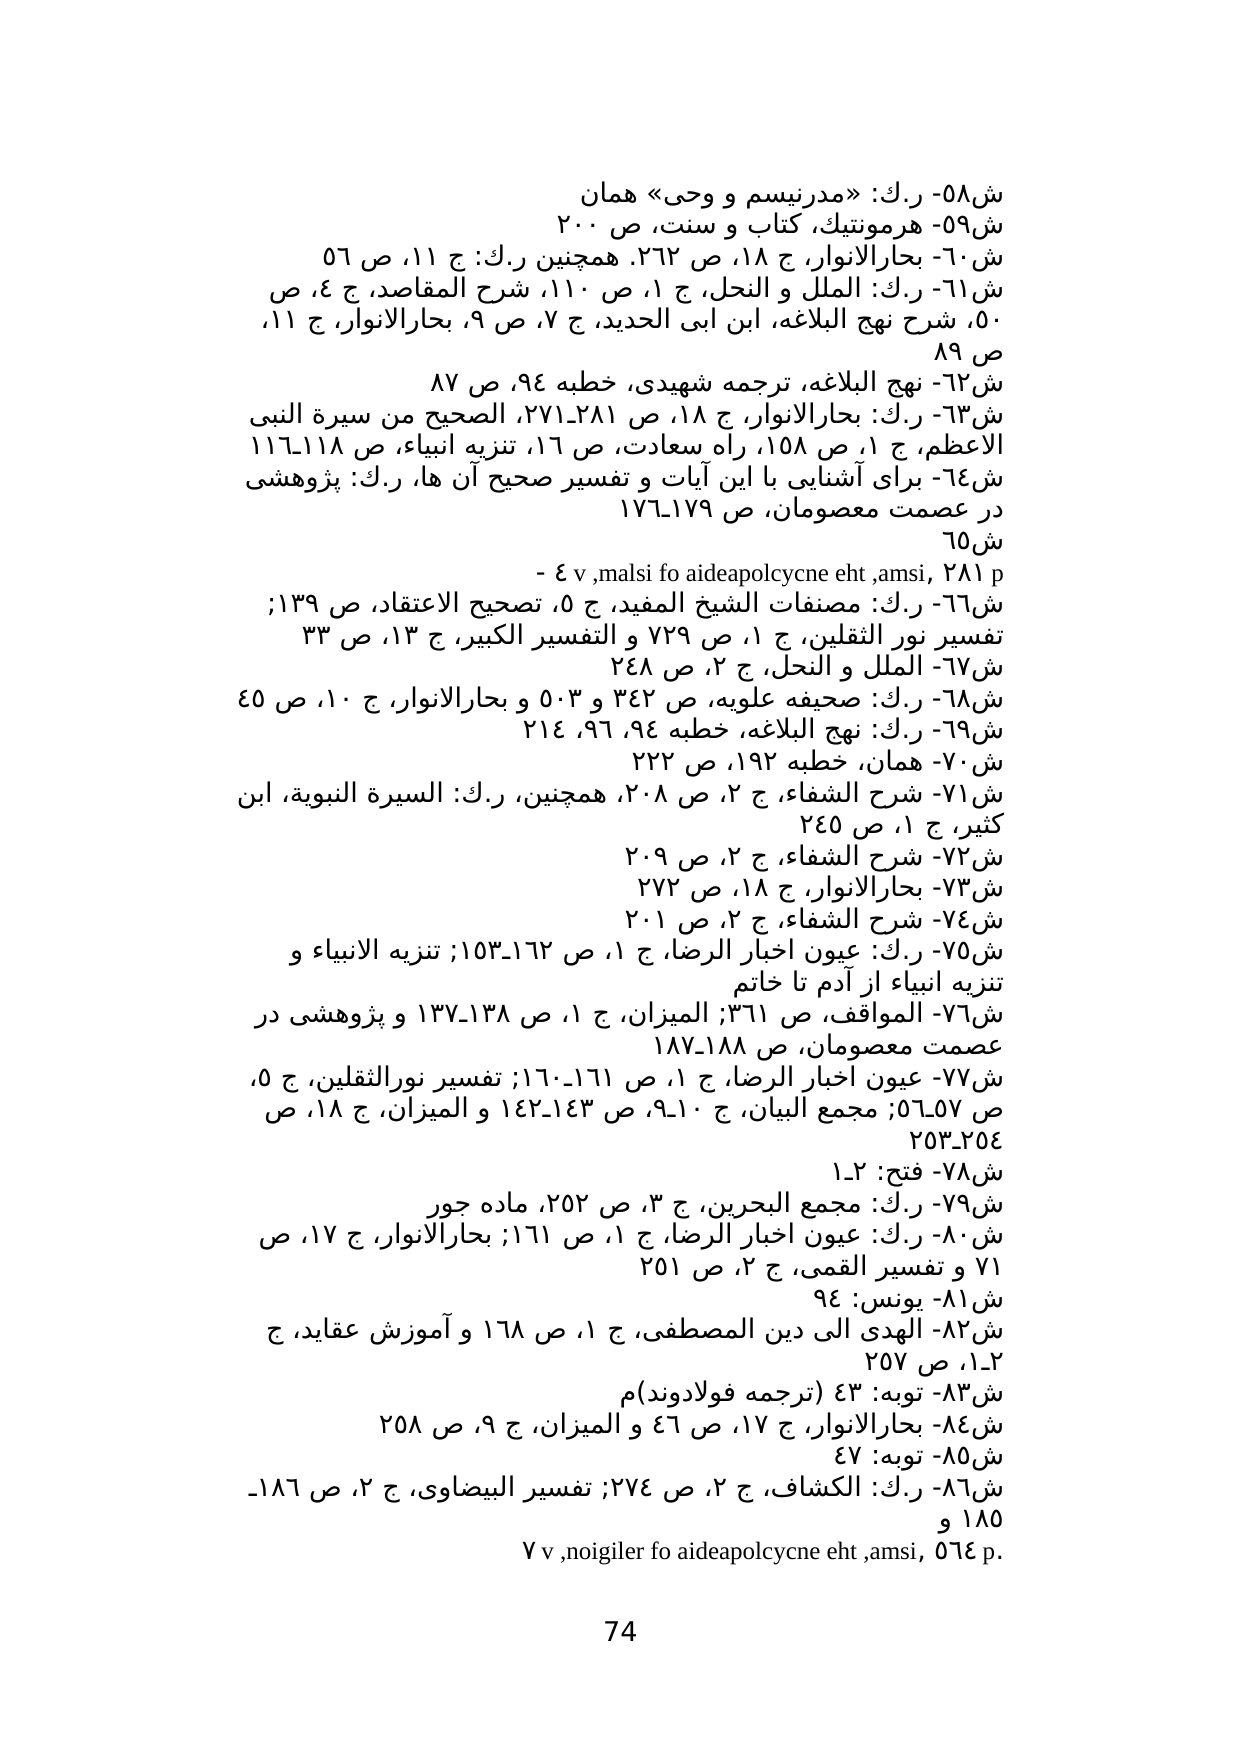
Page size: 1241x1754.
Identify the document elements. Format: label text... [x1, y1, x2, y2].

text ش٧٩- ر.ك: مجمع البحرين، ج ٣، ص ٢٥٢، ماده جور [236, 1187, 1004, 1219]
text ش٧٥- ر.ك: عيون اخبار الرضا، ج ١، ص ١٦٢ـ١٥٣; تنزيه الانبياء و تنزيه انبياء از آدم تا خاتم [236, 935, 1004, 998]
text ش٦٤- براى آشنايى با اين آيات و تفسير صحيح آن ها، ر.ك: پژوهشى در عصمت معصومان، ص ١٧٩ـ١٧٦ [236, 461, 1004, 524]
text ش٧٨- فتح: ٢ـ١ [236, 1156, 1004, 1187]
text ش٧٦- المواقف، ص ٣٦١; الميزان، ج ١، ص ١٣٨ـ١٣٧ و پژوهشى در عصمت معصومان، ص ١٨٨ـ١٨٧ [236, 998, 1004, 1061]
text ش٧٠- همان، خطبه ١٩٢، ص ٢٢٢ [236, 745, 1004, 777]
text ش٦٦- ر.ك: مصنفات الشيخ المفيد، ج ٥، تصحيح الاعتقاد، ص ١٣٩; تفسير نور الثقلين، ج ١، ص ٧٢٩ و التفسير الكبير، ج ١٣، ص ٣٣ [236, 587, 1004, 651]
text ش٧١- شرح الشفاء، ج ٢، ص ٢٠٨، همچنين، ر.ك: السيرة النبوية، ابن كثير، ج ١، ص ٢٤٥ [236, 777, 1004, 840]
text ش٦٢- نهج البلاغه، ترجمه شهيدى، خطبه ٩٤، ص ٨٧ [236, 367, 1004, 398]
text ش٥٨- ر.ك: «مدرنيسم و وحى» همان [236, 177, 1004, 209]
text ٢٨١p ,٤v ,malsi fo aideapolcycne eht ,amsi - [236, 556, 1004, 587]
text ش٨٥- توبه: ٤٧ [236, 1440, 1004, 1471]
text ش٨٤- بحارالانوار، ج ١٧، ص ٤٦ و الميزان، ج ٩، ص ٢٥٨ [236, 1408, 1004, 1440]
text ش٨٦- ر.ك: الكشاف، ج ٢، ص ٢٧٤; تفسير البيضاوى، ج ٢، ص ١٨٦ـ١٨٥ و [236, 1471, 1004, 1534]
text ش٧٤- شرح الشفاء، ج ٢، ص ٢٠١ [236, 903, 1004, 935]
text ش٦٥ [236, 524, 1004, 556]
text ش٨٢- الهدى الى دين المصطفى، ج ١، ص ١٦٨ و آموزش عقايد، ج ٢ـ١، ص ٢٥٧ [236, 1313, 1004, 1377]
text ش٦٨- ر.ك: صحيفه علويه، ص ٣٤٢ و ٥٠٣ و بحارالانوار، ج ١٠، ص ٤٥ [236, 682, 1004, 714]
text ش٧٧- عيون اخبار الرضا، ج ١، ص ١٦١ـ١٦٠; تفسير نورالثقلين، ج ٥، ص ٥٧ـ٥٦; مجمع البيان، ج ١٠ـ٩، ص ١٤٣ـ١٤٢ و الميزان، ج ١٨، ص ٢٥٤ـ٢٥٣ [236, 1061, 1004, 1156]
text .٥٦٤p ,٧v ,noigiler fo aideapolcycne eht ,amsi [236, 1534, 1004, 1566]
text ش٧٣- بحارالانوار، ج ١٨، ص ٢٧٢ [236, 872, 1004, 903]
text ش٦٧- الملل و النحل، ج ٢، ص ٢٤٨ [236, 651, 1004, 682]
text ش٦١- ر.ك: الملل و النحل، ج ١، ص ١١٠، شرح المقاصد، ج ٤، ص ٥٠، شرح نهج البلاغه، ابن ابى الحديد، ج ٧، ص ٩، بحارالانوار، ج ١١، ص ٨٩ [236, 272, 1004, 367]
text ش٦٩- ر.ك: نهج البلاغه، خطبه ٩٤، ٩٦، ٢١٤ [236, 714, 1004, 745]
text ش٦٣- ر.ك: بحارالانوار، ج ١٨، ص ٢٨١ـ٢٧١، الصحيح من سيرة النبى الاعظم، ج ١، ص ١٥٨، راه سعادت، ص ١٦، تنزيه انبياء، ص ١١٨ـ١١٦ [236, 398, 1004, 461]
text ش٦٠- بحارالانوار، ج ١٨، ص ٢٦٢. همچنين ر.ك: ج ١١، ص ٥٦ [236, 240, 1004, 272]
text ش٨٣- توبه: ٤٣ (ترجمه فولادوند)م [236, 1377, 1004, 1408]
text ش٧٢- شرح الشفاء، ج ٢، ص ٢٠٩ [236, 840, 1004, 872]
text ش٨١- يونس: ٩٤ [236, 1282, 1004, 1313]
text ش٥٩- هرمونتيك، كتاب و سنت، ص ٢٠٠ [236, 209, 1004, 240]
text ش٨٠- ر.ك: عيون اخبار الرضا، ج ١، ص ١٦١; بحارالانوار، ج ١٧، ص ٧١ و تفسير القمى، ج ٢، ص ٢٥١ [236, 1219, 1004, 1282]
